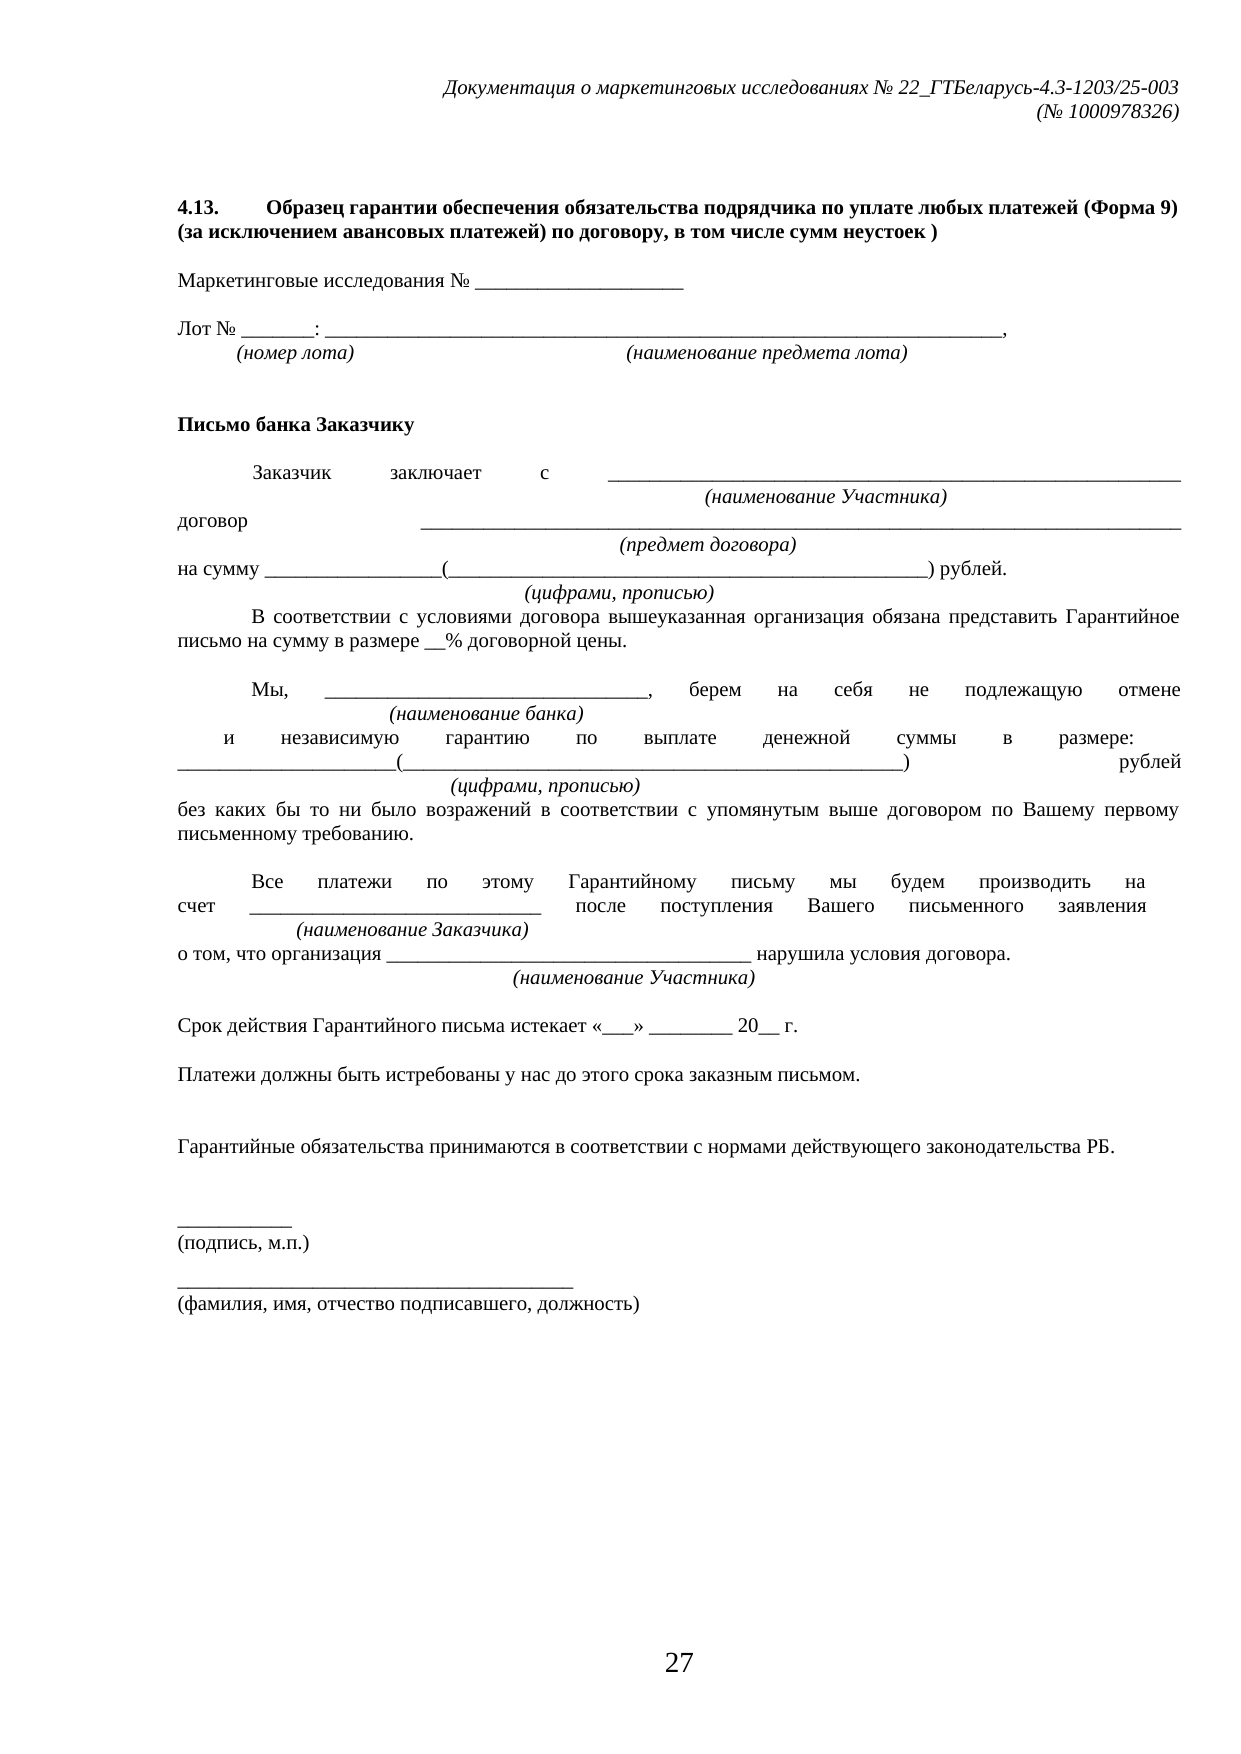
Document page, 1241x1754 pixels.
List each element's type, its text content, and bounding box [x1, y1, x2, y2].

text Платежи должны быть истребованы у нас до этого срока заказным письмом. [177, 1062, 1181, 1086]
text Все платежи по этому Гарантийному письму мы будем производить на счет ____________________________ после поступления Вашего письменного заявления (наименование Заказчика) [177, 869, 1181, 941]
text (наименование Участника) [177, 965, 1181, 989]
text Срок действия Гарантийного письма истекает «___» ________ 20__ г. [177, 1013, 1181, 1037]
text Заказчик заключает с _______________________________________________________ (наименование Участника) [177, 460, 1181, 508]
text Маркетинговые исследования № ____________________ [177, 267, 1181, 292]
text Письмо банка Заказчику [177, 412, 1181, 436]
text (фамилия, имя, отчество подписавшего, должность) [177, 1291, 1181, 1315]
text В соответствии с условиями договора вышеуказанная организация обязана представить Гарантийное письмо на сумму в размере __% договорной цены. [177, 604, 1181, 652]
text Лот № _______: _________________________________________________________________, [177, 316, 1181, 340]
text (номер лота) (наименование предмета лота) [177, 340, 1181, 364]
text о том, что организация ___________________________________ нарушила условия договора. [177, 941, 1181, 965]
text договор _________________________________________________________________________ (предмет договора) [177, 508, 1181, 556]
text (за исключением авансовых платежей) по договору, в том числе сумм неустоек ) [177, 219, 1181, 243]
text (цифрами, прописью) [177, 580, 1181, 604]
text и независимую гарантию по выплате денежной суммы в размере: _____________________(________________________________________________) рублей (цифрами, прописью) [177, 725, 1181, 797]
list Образец гарантии обеспечения обязательства подрядчика по уплате любых платежей (Форма 9) [177, 195, 1181, 219]
text (подпись, м.п.) [177, 1230, 1181, 1254]
text ___________ [177, 1206, 1181, 1230]
text Мы, _______________________________, берем на себя не подлежащую отмене (наименование банка) [177, 677, 1181, 725]
text ______________________________________ [177, 1267, 1181, 1291]
text Гарантийные обязательства принимаются в соответствии с нормами действующего законодательства РБ. [177, 1134, 1181, 1158]
text на сумму _________________(______________________________________________) рублей. [177, 556, 1181, 580]
text без каких бы то ни было возражений в соответствии с упомянутым выше договором по Вашему первому письменному требованию. [177, 797, 1181, 845]
